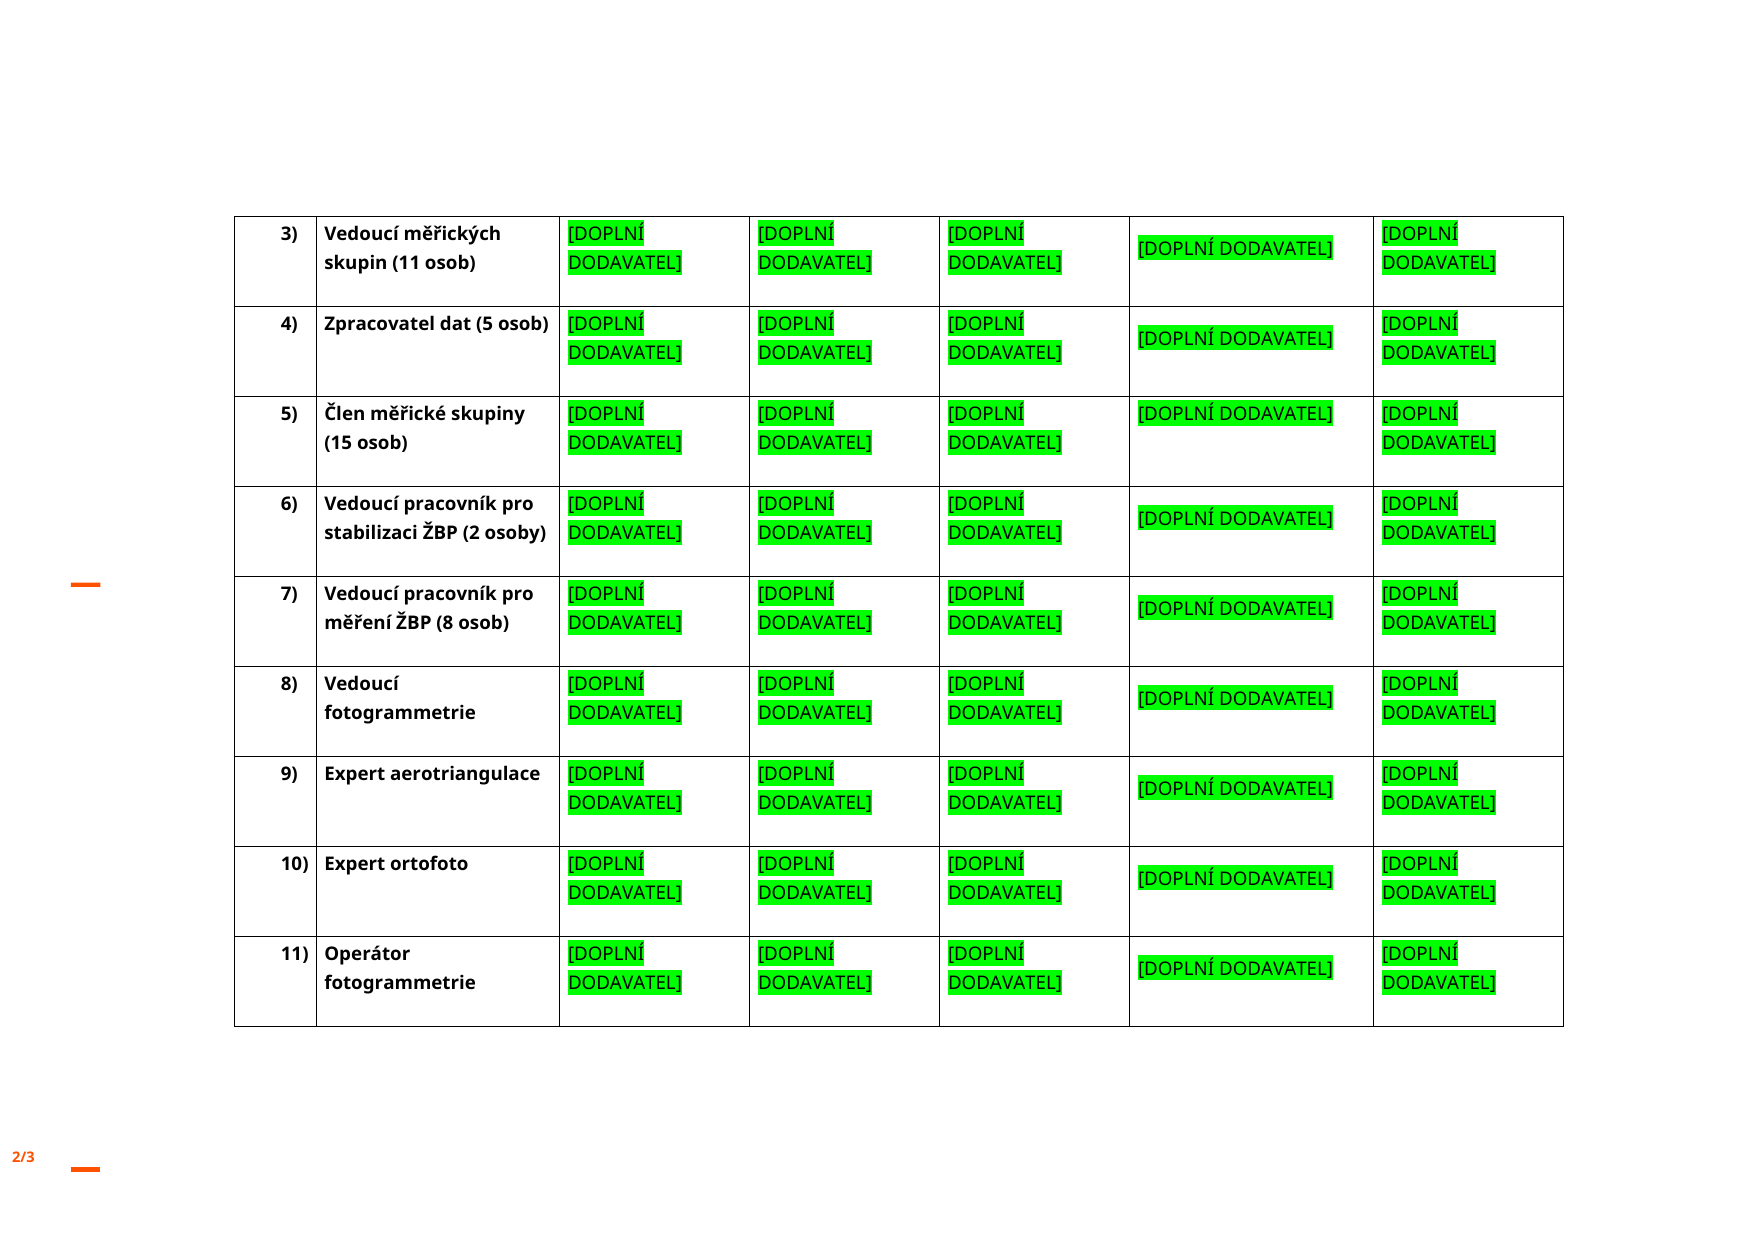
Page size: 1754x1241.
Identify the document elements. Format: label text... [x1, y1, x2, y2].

table_cell [DOPLNÍ DODAVATEL] [1130, 397, 1373, 486]
table_cell [DOPLNÍ DODAVATEL] [750, 667, 939, 756]
table_cell [DOPLNÍ DODAVATEL] [560, 757, 749, 846]
table_cell [DOPLNÍ DODAVATEL] [750, 487, 939, 576]
table_cell [DOPLNÍ DODAVATEL] [560, 217, 749, 306]
table_cell Vedoucí pracovník pro měření ŽBP (8 osob) [317, 577, 559, 666]
table_cell [DOPLNÍ DODAVATEL] [940, 487, 1129, 576]
table_cell [DOPLNÍ DODAVATEL] [940, 937, 1129, 1026]
table_cell [235, 937, 316, 1026]
table_cell [DOPLNÍ DODAVATEL] [1130, 217, 1373, 306]
table_cell [235, 757, 316, 846]
table_cell Expert ortofoto [317, 847, 559, 936]
table_cell [DOPLNÍ DODAVATEL] [940, 307, 1129, 396]
table_cell [DOPLNÍ DODAVATEL] [1374, 217, 1563, 306]
table_cell [DOPLNÍ DODAVATEL] [560, 397, 749, 486]
table_cell [235, 577, 316, 666]
table_cell [DOPLNÍ DODAVATEL] [1374, 577, 1563, 666]
table_cell [DOPLNÍ DODAVATEL] [1374, 937, 1563, 1026]
table_cell [DOPLNÍ DODAVATEL] [1130, 937, 1373, 1026]
table_cell [DOPLNÍ DODAVATEL] [940, 757, 1129, 846]
table_cell [DOPLNÍ DODAVATEL] [1130, 307, 1373, 396]
table_cell [DOPLNÍ DODAVATEL] [1374, 397, 1563, 486]
table_cell Člen měřické skupiny (15 osob) [317, 397, 559, 486]
table_cell [DOPLNÍ DODAVATEL] [1130, 847, 1373, 936]
table_cell [DOPLNÍ DODAVATEL] [1374, 847, 1563, 936]
table_cell [235, 667, 316, 756]
table_cell [DOPLNÍ DODAVATEL] [1130, 577, 1373, 666]
table_cell [DOPLNÍ DODAVATEL] [560, 847, 749, 936]
table_cell [DOPLNÍ DODAVATEL] [1130, 487, 1373, 576]
table_cell [DOPLNÍ DODAVATEL] [1130, 757, 1373, 846]
table_cell [235, 307, 316, 396]
table_cell [235, 847, 316, 936]
table_cell [235, 397, 316, 486]
table_cell [DOPLNÍ DODAVATEL] [940, 217, 1129, 306]
table_cell [DOPLNÍ DODAVATEL] [750, 937, 939, 1026]
table_cell [DOPLNÍ DODAVATEL] [940, 847, 1129, 936]
table_cell [DOPLNÍ DODAVATEL] [560, 667, 749, 756]
table_cell [DOPLNÍ DODAVATEL] [750, 307, 939, 396]
table_cell Zpracovatel dat (5 osob) [317, 307, 559, 396]
table_cell Expert aerotriangulace [317, 757, 559, 846]
table_cell [DOPLNÍ DODAVATEL] [560, 307, 749, 396]
table_cell [DOPLNÍ DODAVATEL] [1374, 667, 1563, 756]
table_cell Vedoucí pracovník pro stabilizaci ŽBP (2 osoby) [317, 487, 559, 576]
table_cell Operátor fotogrammetrie [317, 937, 559, 1026]
table_cell [DOPLNÍ DODAVATEL] [560, 937, 749, 1026]
table_cell [DOPLNÍ DODAVATEL] [750, 847, 939, 936]
table_cell [DOPLNÍ DODAVATEL] [1374, 757, 1563, 846]
table_cell [DOPLNÍ DODAVATEL] [1374, 487, 1563, 576]
table_cell [DOPLNÍ DODAVATEL] [1130, 667, 1373, 756]
table_cell [DOPLNÍ DODAVATEL] [940, 577, 1129, 666]
table_cell [DOPLNÍ DODAVATEL] [560, 487, 749, 576]
table_cell [DOPLNÍ DODAVATEL] [940, 667, 1129, 756]
table_cell [DOPLNÍ DODAVATEL] [940, 397, 1129, 486]
table_cell [DOPLNÍ DODAVATEL] [1374, 307, 1563, 396]
table_cell [DOPLNÍ DODAVATEL] [560, 577, 749, 666]
table_cell [DOPLNÍ DODAVATEL] [750, 397, 939, 486]
table_cell Vedoucí fotogrammetrie [317, 667, 559, 756]
table_cell [DOPLNÍ DODAVATEL] [750, 217, 939, 306]
table_cell [DOPLNÍ DODAVATEL] [750, 757, 939, 846]
table_cell Vedoucí měřických skupin (11 osob) [317, 217, 559, 306]
table_cell [DOPLNÍ DODAVATEL] [750, 577, 939, 666]
table_cell [235, 487, 316, 576]
table_cell [235, 217, 316, 306]
